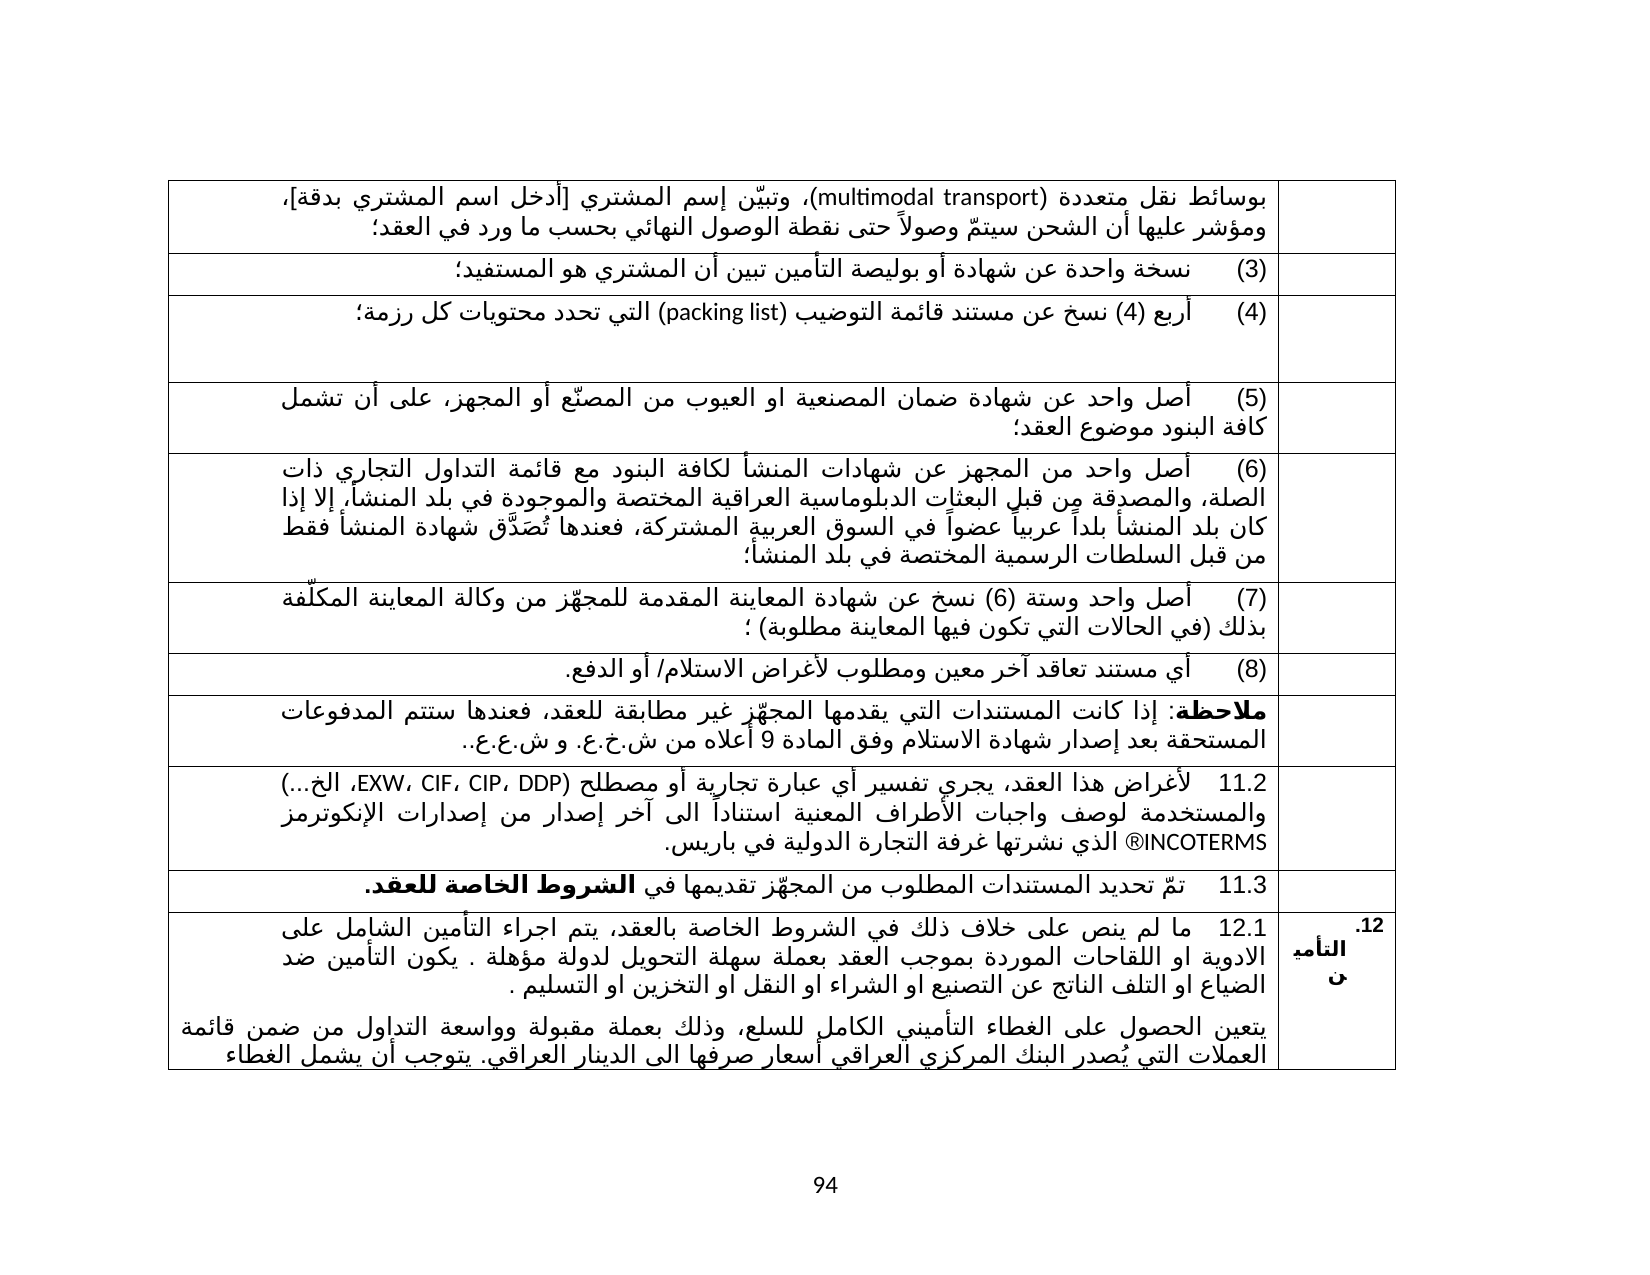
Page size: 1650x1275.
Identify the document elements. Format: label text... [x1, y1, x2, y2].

table_cell [1279, 871, 1395, 912]
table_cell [169, 181, 1278, 253]
table_cell [1279, 296, 1395, 382]
table_cell (8) أي مستند تعاقد آخر معين ومطلوب لأغراض الاستلام/ أو الدفع. [169, 654, 1278, 695]
table_cell (7) أصل واحد وستة (6) نسخ عن شهادة المعاينة المقدمة للمجهّز من وكالة المعاينة المكلّفة بذلك (في الحالات التي تكون فيها المعاينة مطلوبة) ؛ [169, 583, 1278, 653]
table_cell [1279, 696, 1395, 766]
table_cell [1279, 583, 1395, 653]
table_cell 11.2 لأغراض هذا العقد، يجري تفسير أي عبارة تجارية أو مصطلح (EXW، CIF، CIP، DDP، الخ...) والمستخدمة لوصف واجبات الأطراف المعنية استناداً الى آخر إصدار من إصدارات الإنكوترمز INCOTERMS® الذي نشرتها غرفة التجارة الدولية في باريس. [169, 767, 1278, 869]
table_cell [1279, 254, 1395, 295]
table_cell [1279, 383, 1395, 453]
table_cell 12. التأمين [1279, 913, 1395, 1069]
table_cell ملاحظة: إذا كانت المستندات التي يقدمها المجهّز غير مطابقة للعقد، فعندها ستتم المدفوعات المستحقة بعد إصدار شهادة الاستلام وفق المادة 9 أعلاه من ش.خ.ع. و ش.ع.ع.. [169, 696, 1278, 766]
table_cell [1279, 454, 1395, 582]
table_cell [1279, 767, 1395, 869]
table_cell [1279, 181, 1395, 253]
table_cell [169, 913, 1278, 1069]
table_cell (3) نسخة واحدة عن شهادة أو بوليصة التأمين تبين أن المشتري هو المستفيد؛ [169, 254, 1278, 295]
table_cell (4) أربع (4) نسخ عن مستند قائمة التوضيب (packing list) التي تحدد محتويات كل رزمة؛ [169, 296, 1278, 382]
table_cell (5) أصل واحد عن شهادة ضمان المصنعية او العيوب من المصنّع أو المجهز، على أن تشمل كافة البنود موضوع العقد؛ [169, 383, 1278, 453]
table_cell [1279, 654, 1395, 695]
table_cell (6) أصل واحد من المجهز عن شهادات المنشأ لكافة البنود مع قائمة التداول التجاري ذات الصلة، والمصدقة من قبل البعثات الدبلوماسية العراقية المختصة والموجودة في بلد المنشأ، إلا إذا كان بلد المنشأ بلداً عربياً عضواً في السوق العربية المشتركة، فعندها تُصَدَّق شهادة المنشأ فقط من قبل السلطات الرسمية المختصة في بلد المنشأ؛ [169, 454, 1278, 582]
table_cell 11.3 تمّ تحديد المستندات المطلوب من المجهّز تقديمها في الشروط الخاصة للعقد. [169, 871, 1278, 912]
